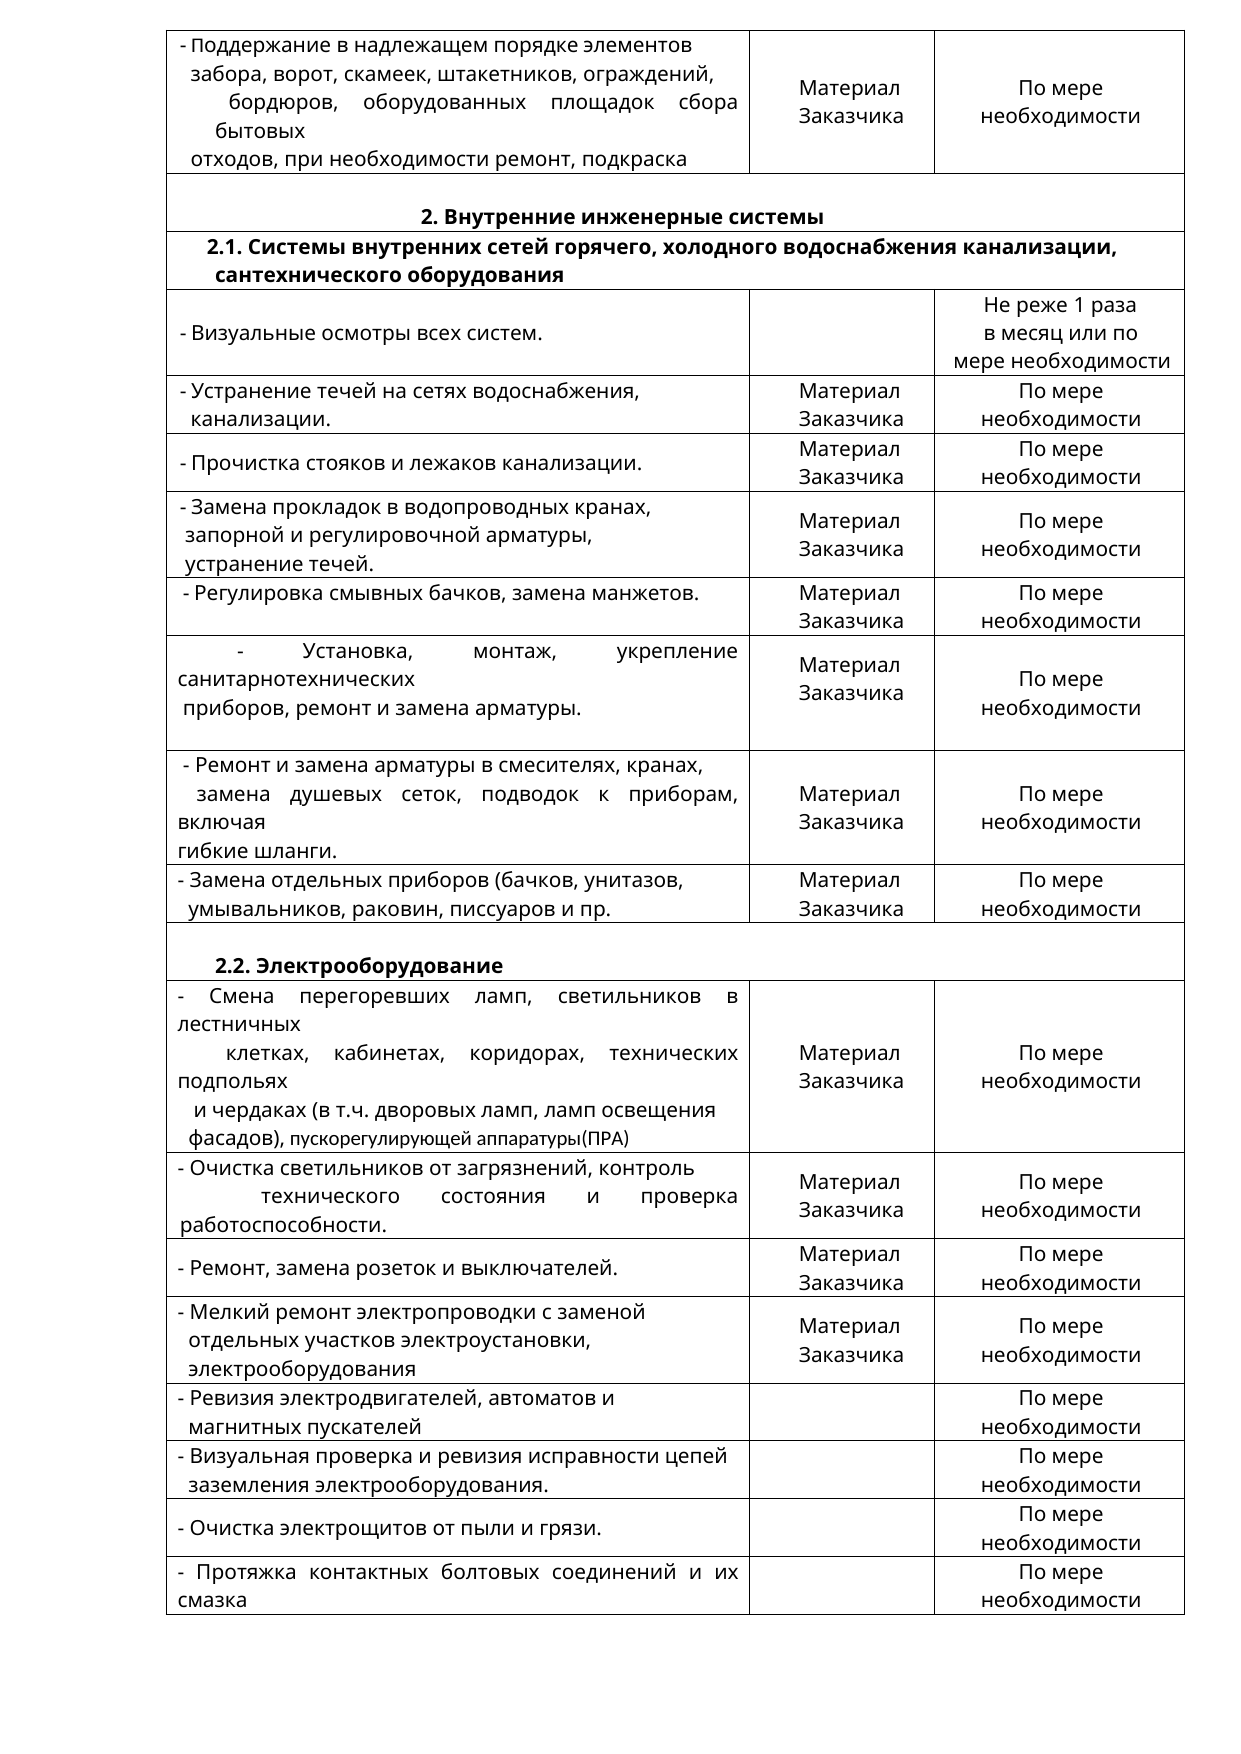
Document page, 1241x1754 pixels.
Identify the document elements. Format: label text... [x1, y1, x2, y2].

table_cell Материал Заказчика [750, 981, 934, 1152]
table_cell По мере необходимости [935, 434, 1184, 491]
table_cell По мере необходимости [935, 1153, 1184, 1238]
table_cell [750, 290, 934, 375]
table_cell [750, 1557, 934, 1614]
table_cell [935, 1557, 1184, 1614]
table_cell - Смена перегоревших ламп, светильников в лестничных клетках, кабинетах, коридорах, технических подпольях и чердаках (в т.ч. дворовых ламп, ламп освещения фасадов), пускорегулирующей аппаратуры(ПРА) [167, 981, 749, 1152]
table_cell - Визуальные осмотры всех систем. [167, 290, 749, 375]
table_cell [750, 1384, 934, 1440]
table_cell - Замена отдельных приборов (бачков, унитазов, умывальников, раковин, писсуаров и пр. [167, 865, 749, 922]
table_cell По мере необходимости [935, 981, 1184, 1152]
table_cell - Очистка электрощитов от пыли и грязи. [167, 1499, 749, 1556]
table_cell [750, 1499, 934, 1556]
table_cell [750, 1441, 934, 1498]
table_cell - Поддержание в надлежащем порядке элементов забора, ворот, скамеек, штакетников, ограждений, бордюров, оборудованных площадок сбора бытовых отходов, при необходимости ремонт, подкраска [167, 31, 749, 173]
table_cell 2. Внутренние инженерные системы [167, 174, 1184, 231]
table_cell - Замена прокладок в водопроводных кранах, запорной и регулировочной арматуры, устранение течей. [167, 492, 749, 577]
table_cell По мере необходимости [935, 751, 1184, 864]
table_cell По мере необходимости [935, 1384, 1184, 1440]
table_cell По мере необходимости [935, 31, 1184, 173]
table_cell - Устранение течей на сетях водоснабжения, канализации. [167, 376, 749, 433]
table_cell Материал Заказчика [750, 31, 934, 173]
table_cell - Визуальная проверка и ревизия исправности цепей заземления электрооборудования. [167, 1441, 749, 1498]
table_cell Материал Заказчика [750, 376, 934, 433]
table_cell - Регулировка смывных бачков, замена манжетов. [167, 578, 749, 635]
table_cell По мере необходимости [935, 492, 1184, 577]
table_cell По мере необходимости [935, 1499, 1184, 1556]
table_cell По мере необходимости [935, 578, 1184, 635]
table_cell По мере необходимости [935, 1239, 1184, 1296]
table_cell - Ремонт, замена розеток и выключателей. [167, 1239, 749, 1296]
table_cell 2.1. Системы внутренних сетей горячего, холодного водоснабжения канализации, сантехнического оборудования [167, 232, 1184, 289]
table_cell Материал Заказчика [750, 636, 934, 749]
table_cell - Ремонт и замена арматуры в смесителях, кранах, замена душевых сеток, подводок к приборам, включая гибкие шланги. [167, 751, 749, 864]
table_cell - Мелкий ремонт электропроводки с заменой отдельных участков электроустановки, электрооборудования [167, 1297, 749, 1382]
table_cell - Установка, монтаж, укрепление санитарнотехнических приборов, ремонт и замена арматуры. [167, 636, 749, 749]
table_cell Материал Заказчика [750, 1239, 934, 1296]
table_cell По мере необходимости [935, 376, 1184, 433]
table_cell - Протяжка контактных болтовых соединений и их смазка [167, 1557, 749, 1614]
table_cell Материал Заказчика [750, 434, 934, 491]
table_cell 2.2. Электрооборудование [167, 923, 1184, 980]
table_cell - Ревизия электродвигателей, автоматов и магнитных пускателей [167, 1384, 749, 1440]
table_cell Материал Заказчика [750, 1297, 934, 1382]
table_cell По мере необходимости [935, 865, 1184, 922]
table_cell Материал Заказчика [750, 578, 934, 635]
table_cell По мере необходимости [935, 1297, 1184, 1382]
table_cell Материал Заказчика [750, 751, 934, 864]
table_cell Материал Заказчика [750, 865, 934, 922]
table_cell По мере необходимости [935, 1441, 1184, 1498]
table_cell - Очистка светильников от загрязнений, контроль технического состояния и проверка работоспособности. [167, 1153, 749, 1238]
table_cell По мере необходимости [935, 636, 1184, 749]
table_cell Материал Заказчика [750, 1153, 934, 1238]
table_cell - Прочистка стояков и лежаков канализации. [167, 434, 749, 491]
table_cell Материал Заказчика [750, 492, 934, 577]
table_cell Не реже 1 раза в месяц или по мере необходимости [935, 290, 1184, 375]
